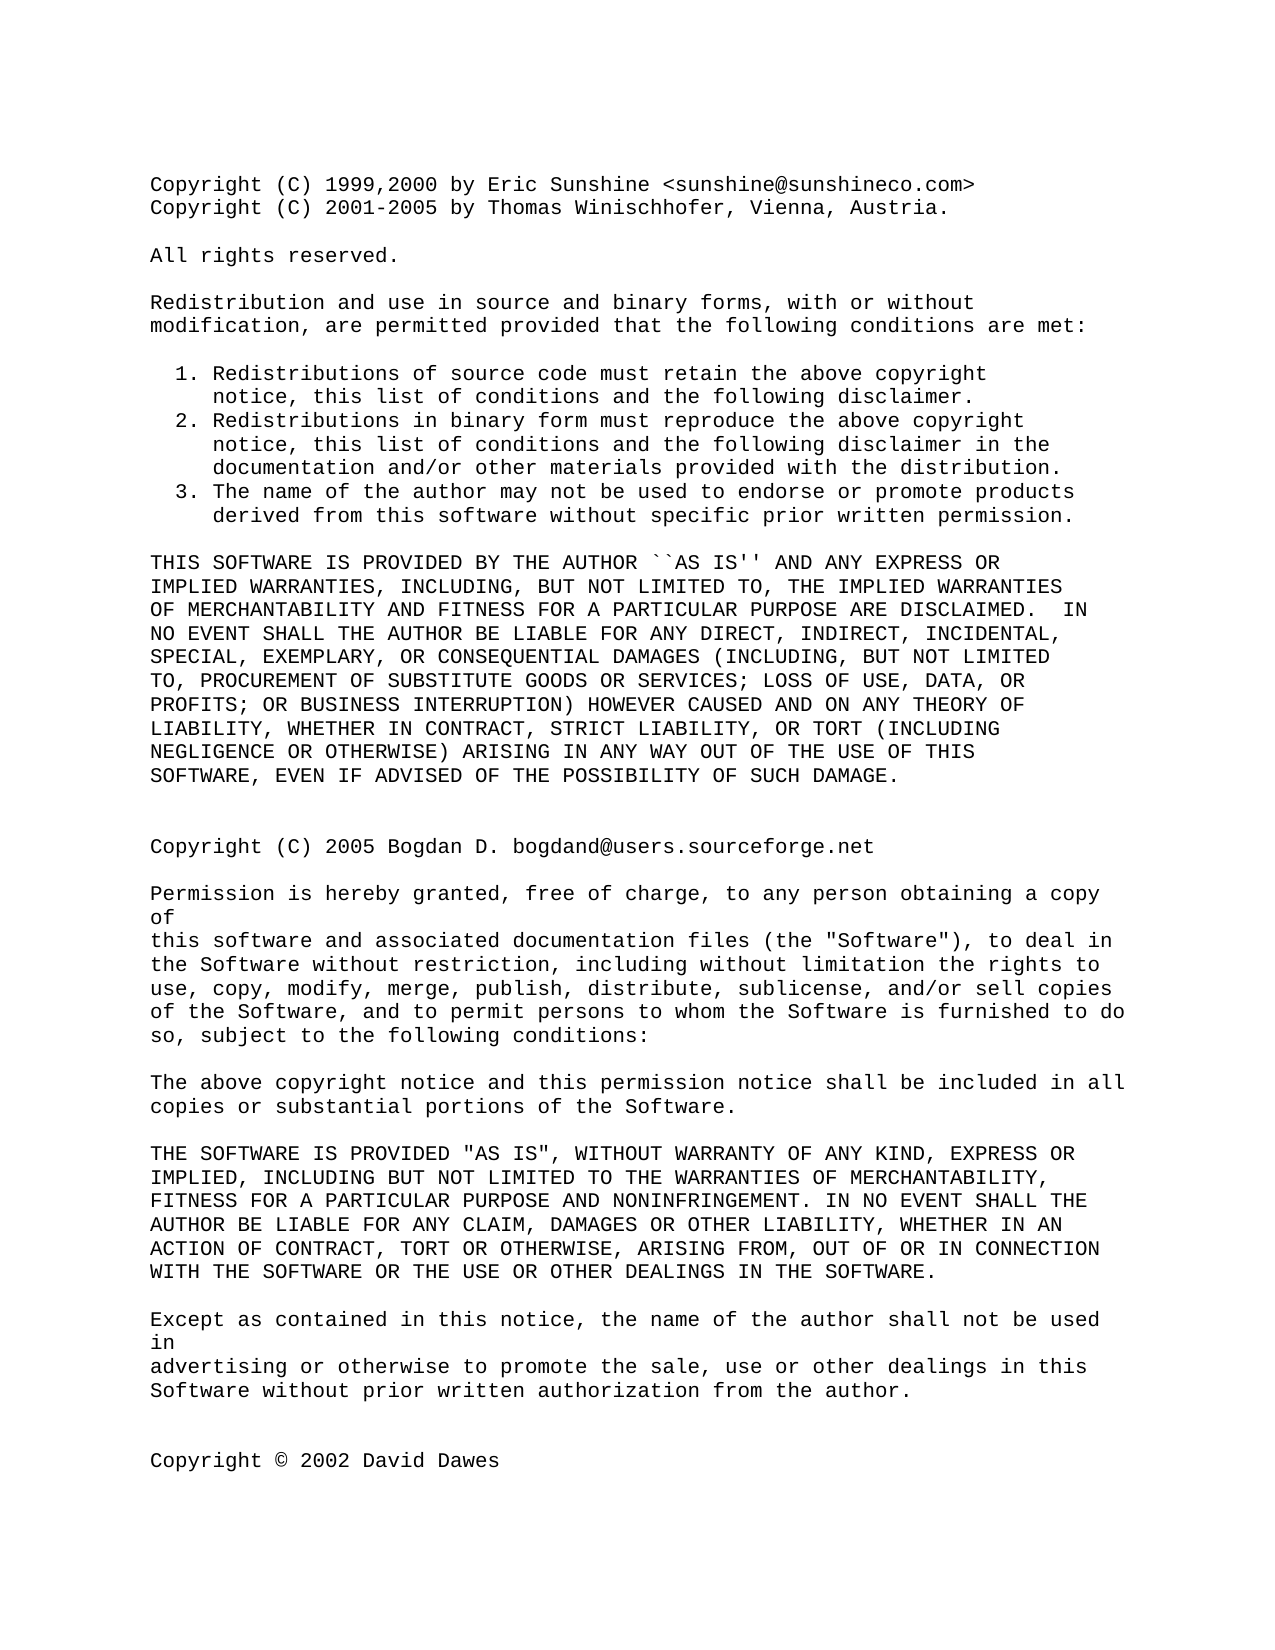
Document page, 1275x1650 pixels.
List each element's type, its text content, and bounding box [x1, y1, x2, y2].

text TO, PROCUREMENT OF SUBSTITUTE GOODS OR SERVICES; LOSS OF USE, DATA, OR [150, 670, 1125, 694]
text Copyright © 2002 David Dawes [150, 1451, 1125, 1474]
text THE SOFTWARE IS PROVIDED "AS IS", WITHOUT WARRANTY OF ANY KIND, EXPRESS OR [150, 1143, 1125, 1167]
text PROFITS; OR BUSINESS INTERRUPTION) HOWEVER CAUSED AND ON ANY THEORY OF [150, 694, 1125, 717]
text Copyright (C) 2001-2005 by Thomas Winischhofer, Vienna, Austria. [150, 197, 1125, 221]
text IMPLIED, INCLUDING BUT NOT LIMITED TO THE WARRANTIES OF MERCHANTABILITY, [150, 1167, 1125, 1190]
text Software without prior written authorization from the author. [150, 1379, 1125, 1403]
text OF MERCHANTABILITY AND FITNESS FOR A PARTICULAR PURPOSE ARE DISCLAIMED. IN [150, 599, 1125, 623]
text Redistribution and use in source and binary forms, with or without [150, 292, 1125, 316]
text use, copy, modify, merge, publish, distribute, sublicense, and/or sell copies [150, 978, 1125, 1001]
text this software and associated documentation files (the "Software"), to deal in [150, 930, 1125, 954]
text Copyright (C) 1999,2000 by Eric Sunshine <sunshine@sunshineco.com> [150, 174, 1125, 197]
text FITNESS FOR A PARTICULAR PURPOSE AND NONINFRINGEMENT. IN NO EVENT SHALL THE [150, 1190, 1125, 1214]
text 2. Redistributions in binary form must reproduce the above copyright [150, 410, 1125, 434]
text SPECIAL, EXEMPLARY, OR CONSEQUENTIAL DAMAGES (INCLUDING, BUT NOT LIMITED [150, 647, 1125, 670]
text NO EVENT SHALL THE AUTHOR BE LIABLE FOR ANY DIRECT, INDIRECT, INCIDENTAL, [150, 623, 1125, 647]
text Except as contained in this notice, the name of the author shall not be used in [150, 1309, 1125, 1356]
text of the Software, and to permit persons to whom the Software is furnished to do [150, 1001, 1125, 1025]
text WITH THE SOFTWARE OR THE USE OR OTHER DEALINGS IN THE SOFTWARE. [150, 1261, 1125, 1285]
text NEGLIGENCE OR OTHERWISE) ARISING IN ANY WAY OUT OF THE USE OF THIS [150, 741, 1125, 765]
text so, subject to the following conditions: [150, 1025, 1125, 1048]
text SOFTWARE, EVEN IF ADVISED OF THE POSSIBILITY OF SUCH DAMAGE. [150, 765, 1125, 788]
text modification, are permitted provided that the following conditions are met: [150, 316, 1125, 339]
text ACTION OF CONTRACT, TORT OR OTHERWISE, ARISING FROM, OUT OF OR IN CONNECTION [150, 1238, 1125, 1261]
text Permission is hereby granted, free of charge, to any person obtaining a copy of [150, 883, 1125, 930]
text IMPLIED WARRANTIES, INCLUDING, BUT NOT LIMITED TO, THE IMPLIED WARRANTIES [150, 576, 1125, 599]
text documentation and/or other materials provided with the distribution. [150, 457, 1125, 481]
text advertising or otherwise to promote the sale, use or other dealings in this [150, 1356, 1125, 1379]
text notice, this list of conditions and the following disclaimer. [150, 386, 1125, 410]
text 3. The name of the author may not be used to endorse or promote products [150, 481, 1125, 505]
text notice, this list of conditions and the following disclaimer in the [150, 434, 1125, 457]
text The above copyright notice and this permission notice shall be included in all [150, 1072, 1125, 1096]
text All rights reserved. [150, 244, 1125, 268]
text LIABILITY, WHETHER IN CONTRACT, STRICT LIABILITY, OR TORT (INCLUDING [150, 717, 1125, 741]
text THIS SOFTWARE IS PROVIDED BY THE AUTHOR ``AS IS'' AND ANY EXPRESS OR [150, 552, 1125, 576]
text 1. Redistributions of source code must retain the above copyright [150, 363, 1125, 386]
text Copyright (C) 2005 Bogdan D. bogdand@users.sourceforge.net [150, 836, 1125, 859]
text copies or substantial portions of the Software. [150, 1096, 1125, 1119]
text the Software without restriction, including without limitation the rights to [150, 954, 1125, 978]
text derived from this software without specific prior written permission. [150, 505, 1125, 528]
text AUTHOR BE LIABLE FOR ANY CLAIM, DAMAGES OR OTHER LIABILITY, WHETHER IN AN [150, 1214, 1125, 1238]
